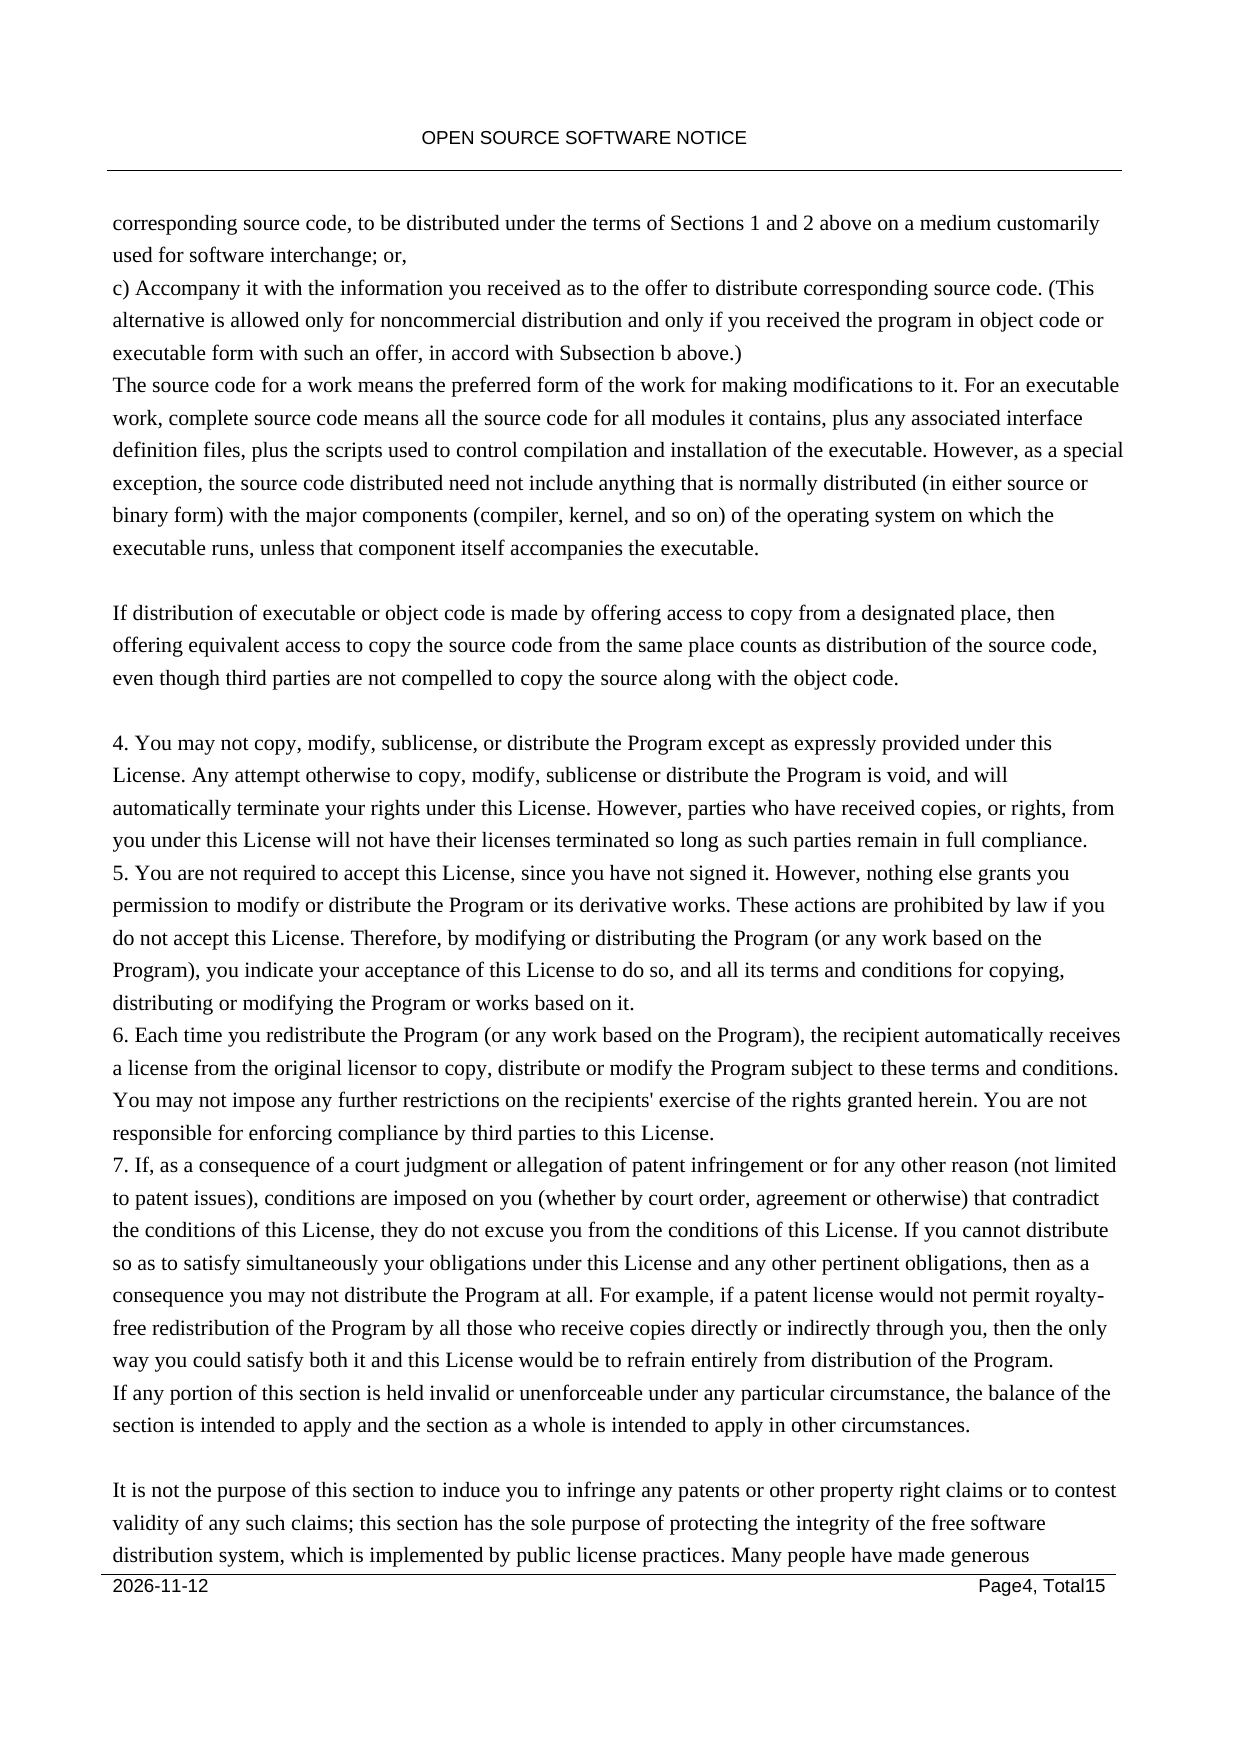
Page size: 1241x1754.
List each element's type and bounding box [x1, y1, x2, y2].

text [112, 206, 1128, 1571]
